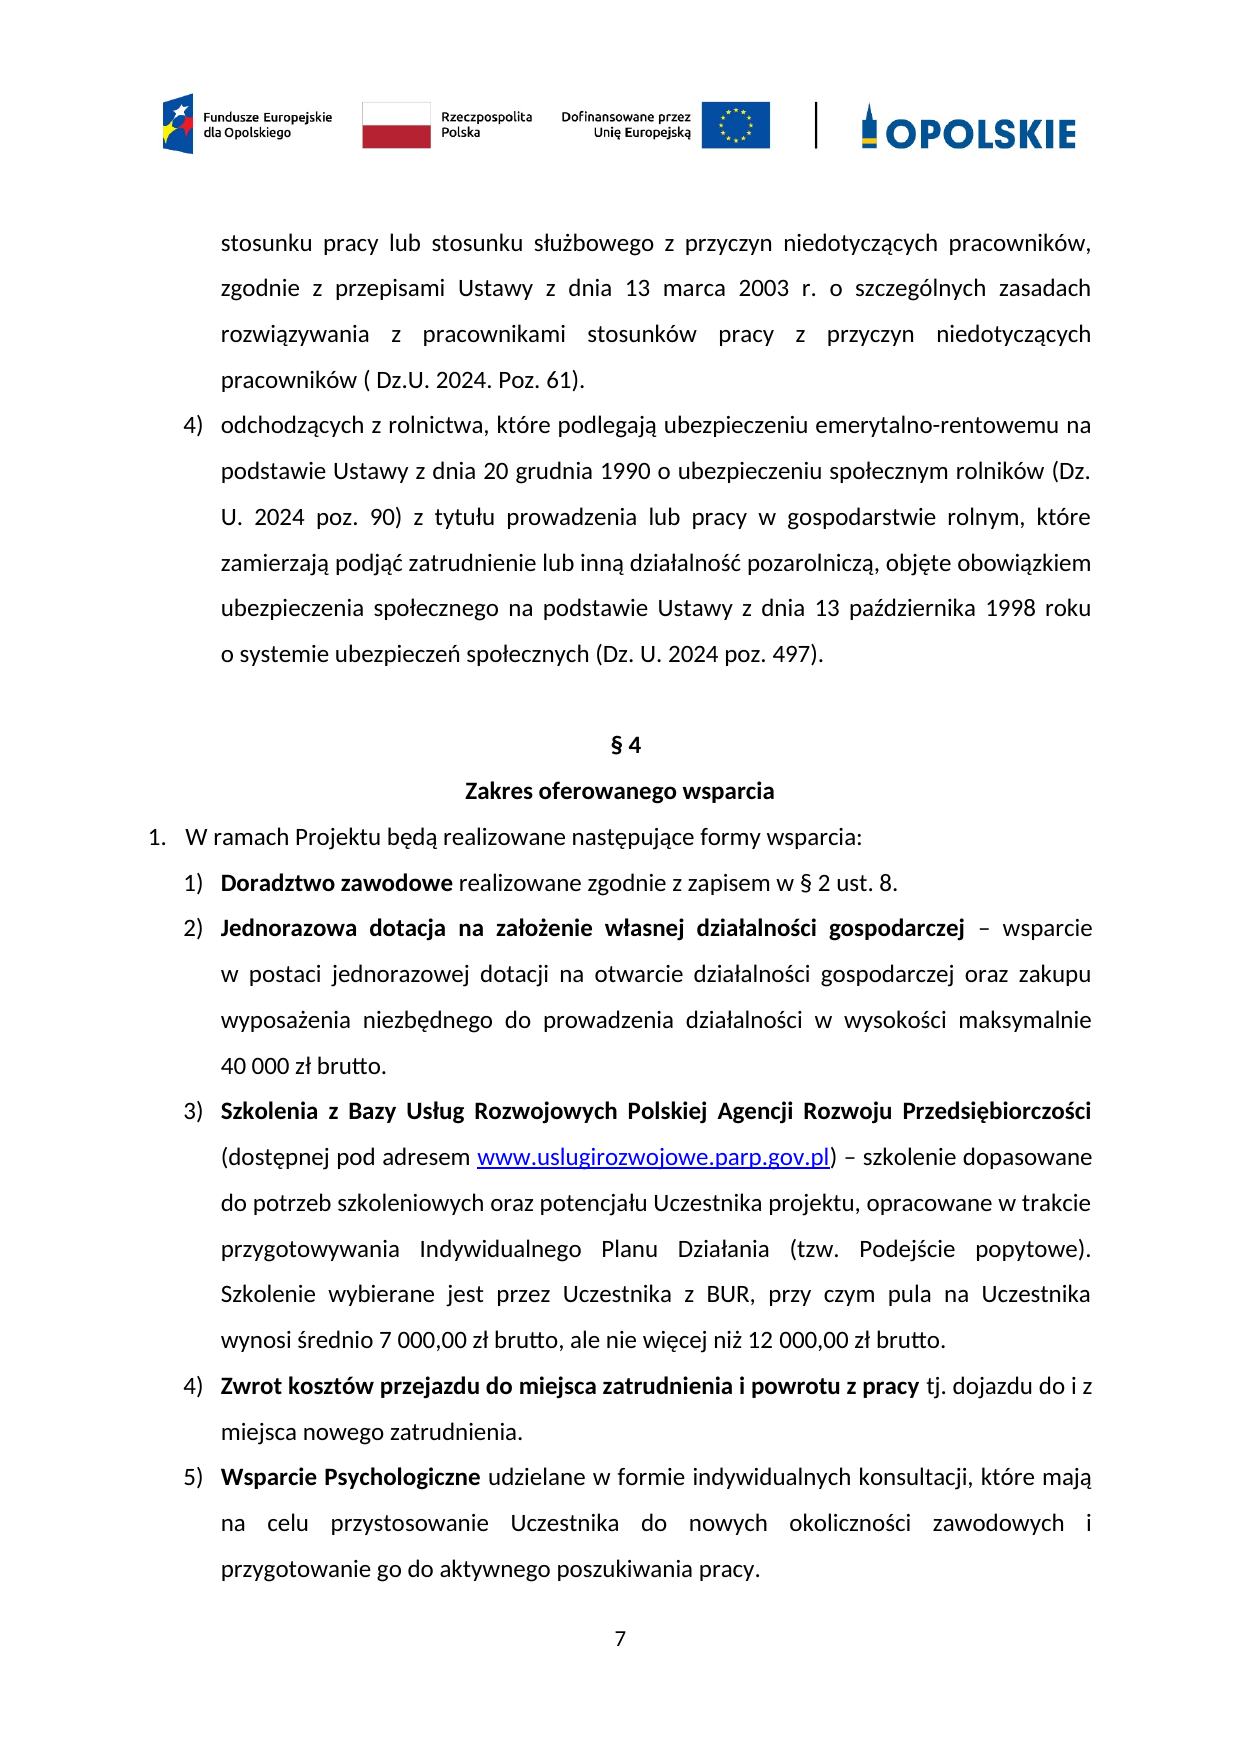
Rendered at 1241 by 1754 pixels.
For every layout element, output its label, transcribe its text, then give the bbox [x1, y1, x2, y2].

list Wsparcie Psychologiczne udzielane w formie indywidualnych konsultacji, które mają na celu przystosowanie Uczestnika do nowych okoliczności zawodowych i przygotowanie go do aktywnego poszukiwania pracy. [183, 1461, 1093, 1583]
picture [147, 73, 1092, 171]
list Jednorazowa dotacja na założenie własnej działalności gospodarczej – wsparcie w postaci jednorazowej dotacji na otwarcie działalności gospodarczej oraz zakupu wyposażenia niezbędnego do prowadzenia działalności w wysokości maksymalnie 40 000 zł brutto. [183, 913, 1093, 1080]
text § 4 [148, 730, 1093, 760]
list Doradztwo zawodowe realizowane zgodnie z zapisem w § 2 ust. 8. [183, 867, 1093, 897]
list Zwrot kosztów przejazdu do miejsca zatrudnienia i powrotu z pracy tj. dojazdu do i z miejsca nowego zatrudnienia. [183, 1370, 1093, 1446]
list odchodzących z rolnictwa, które podlegają ubezpieczeniu emerytalno-rentowemu na podstawie Ustawy z dnia 20 grudnia 1990 o ubezpieczeniu społecznym rolników (Dz. U. 2024 poz. 90) z tytułu prowadzenia lub pracy w gospodarstwie rolnym, które zamierzają podjąć zatrudnienie lub inną działalność pozarolniczą, objęte obowiązkiem ubezpieczenia społecznego na podstawie Ustawy z dnia 13 października 1998 roku o systemie ubezpieczeń społecznych (Dz. U. 2024 poz. 497). [183, 409, 1093, 669]
text Zakres oferowanego wsparcia [148, 775, 1093, 806]
list W ramach Projektu będą realizowane następujące formy wsparcia: [148, 821, 1093, 852]
list Szkolenia z Bazy Usług Rozwojowych Polskiej Agencji Rozwoju Przedsiębiorczości (dostępnej pod adresem www.uslugirozwojowe.parp.gov.pl) – szkolenie dopasowane do potrzeb szkoleniowych oraz potencjału Uczestnika projektu, opracowane w trakcie przygotowywania Indywidualnego Planu Działania (tzw. Podejście popytowe). Szkolenie wybierane jest przez Uczestnika z BUR, przy czym pula na Uczestnika wynosi średnio 7 000,00 zł brutto, ale nie więcej niż 12 000,00 zł brutto. [183, 1096, 1093, 1355]
